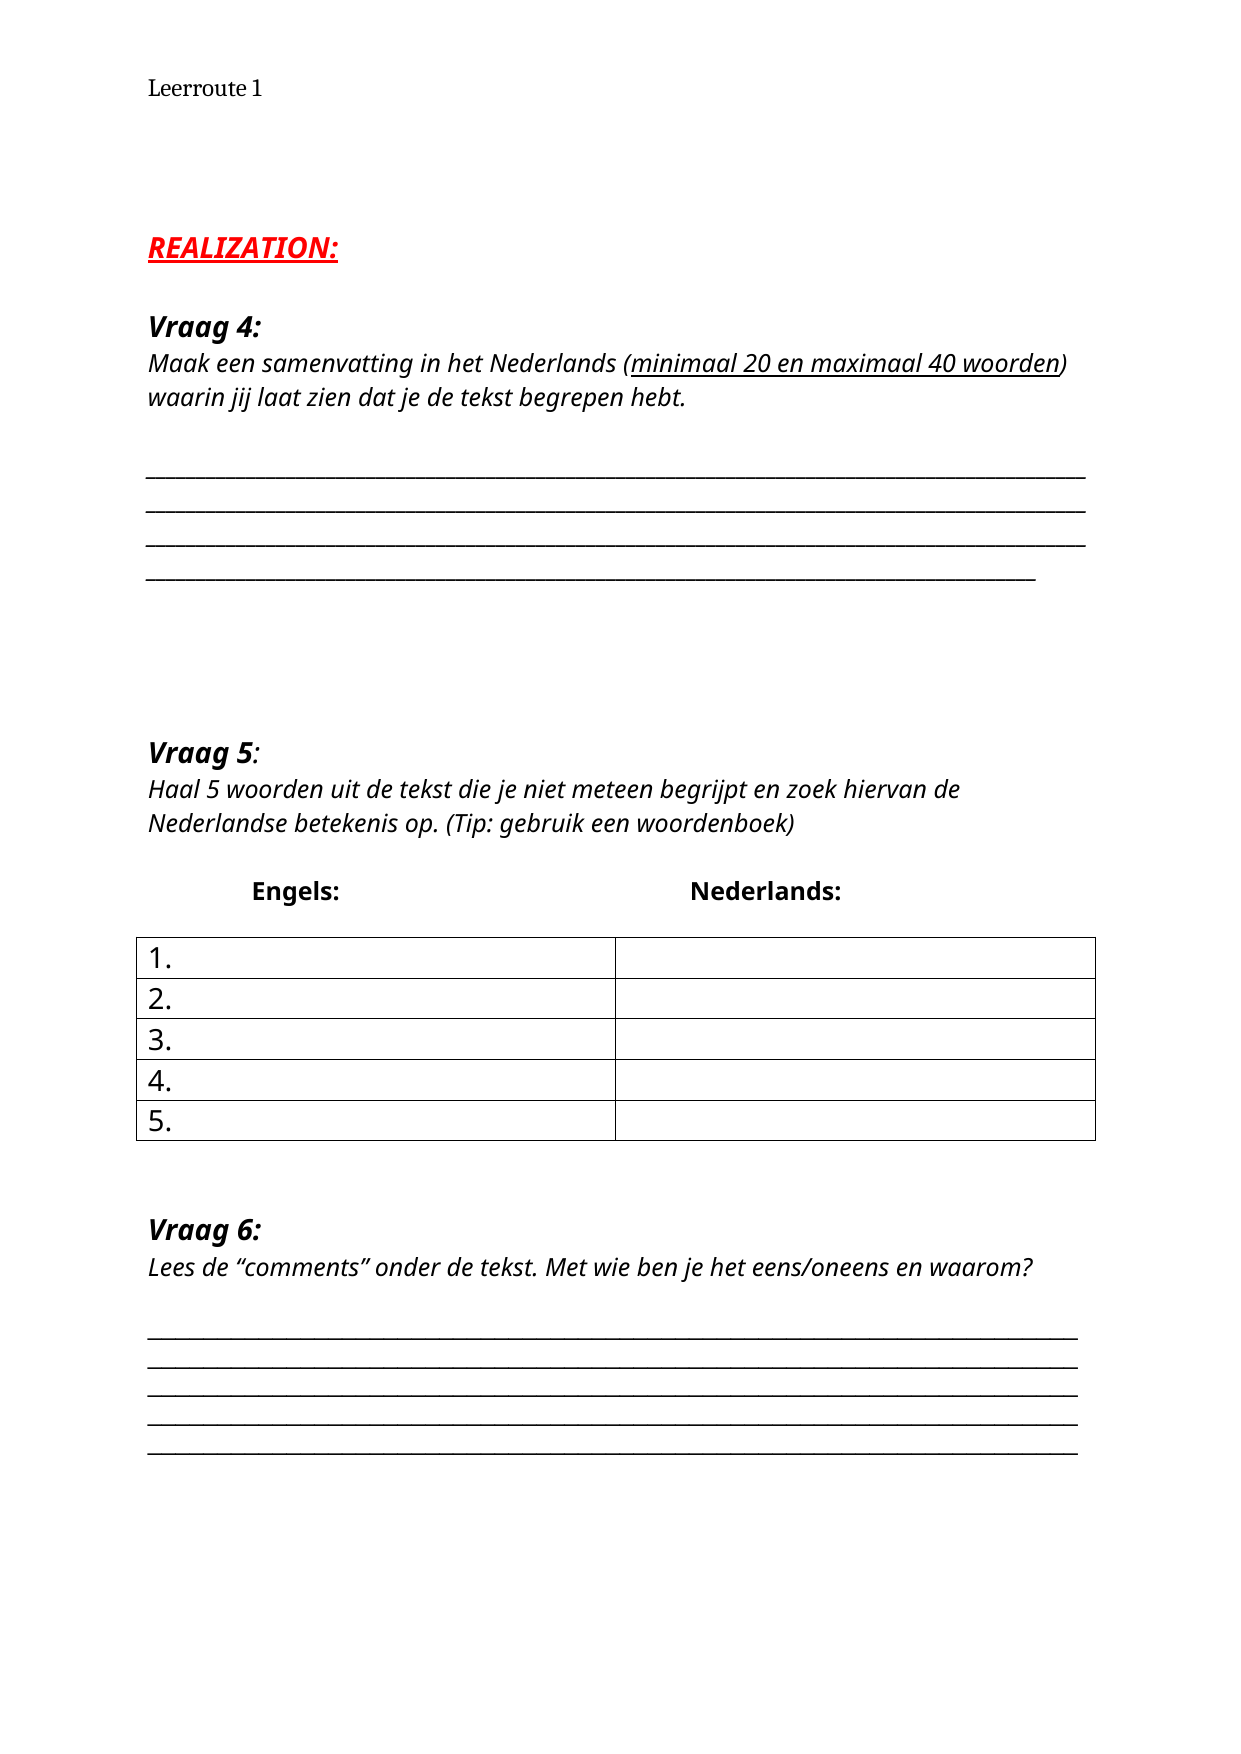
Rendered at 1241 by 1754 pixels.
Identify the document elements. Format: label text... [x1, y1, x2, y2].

text Lees de “comments” onder de tekst. Met wie ben je het eens/oneens en waarom? [148, 1249, 1093, 1283]
table_cell [616, 979, 1095, 1018]
text Vraag 5: [148, 732, 1093, 772]
table_cell 2. [137, 979, 615, 1018]
text Engels: Nederlands: [148, 874, 1093, 908]
text Vraag 4: [148, 306, 1093, 346]
list ___________________________________________________________________________________________________________________________________________________________________________________________________________________________________________________________________________________________________________________________________________________________________________________ [148, 448, 1093, 584]
text Haal 5 woorden uit de tekst die je niet meteen begrijpt en zoek hiervan de Nederlandse betekenis op. (Tip: gebruik een woordenboek) [148, 772, 1093, 840]
table_header [616, 938, 1095, 977]
table_cell [616, 1101, 1095, 1140]
table_cell 5. [137, 1101, 615, 1140]
text REALIZATION: [148, 227, 1093, 267]
text _______________________________________________________________________________________________________________________________________________________________________________________________________________________________________________________________________________________________________________________________________________ [148, 1312, 1093, 1456]
text Vraag 6: [148, 1209, 1093, 1249]
text Maak een samenvatting in het Nederlands (minimaal 20 en maximaal 40 woorden) waarin jij laat zien dat je de tekst begrepen hebt. [148, 346, 1093, 414]
table_cell 4. [137, 1060, 615, 1099]
table_cell 3. [137, 1019, 615, 1059]
table_cell [616, 1060, 1095, 1099]
table_cell [616, 1019, 1095, 1059]
table_header 1. [137, 938, 615, 977]
